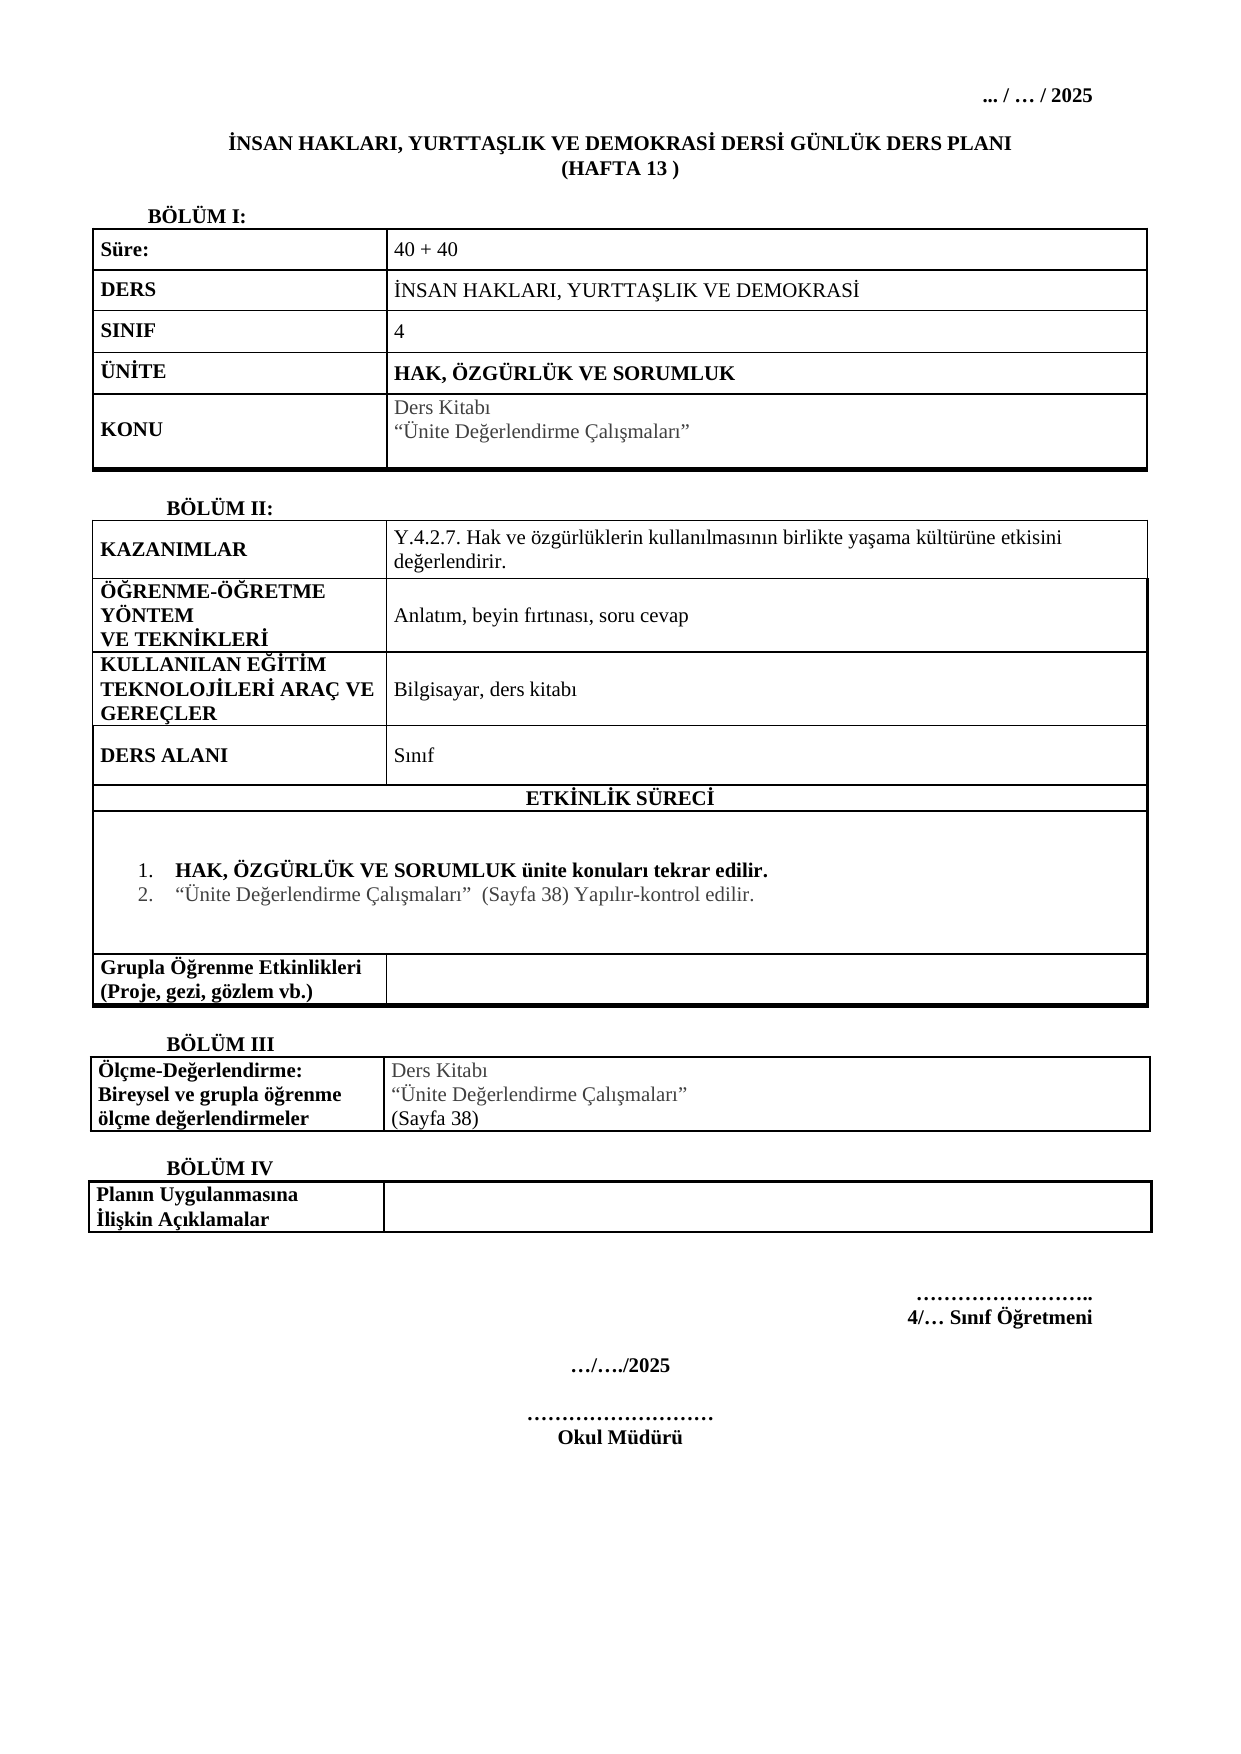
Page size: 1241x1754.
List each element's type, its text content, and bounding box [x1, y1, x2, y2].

table_cell HAK, ÖZGÜRLÜK VE SORUMLUK ünite konuları tekrar edilir. “Ünite Değerlendirme Çalışmaları” (Sayfa 38) Yapılır-kontrol edilir. [94, 812, 1146, 953]
table_header Ders Kitabı “Ünite Değerlendirme Çalışmaları” (Sayfa 38) [385, 1058, 1149, 1130]
text BÖLÜM I: [148, 203, 1093, 228]
subtitle BÖLÜM IV [148, 1156, 1093, 1180]
text (HAFTA 13 ) [148, 155, 1093, 179]
text BÖLÜM II: [148, 496, 1093, 519]
table_cell Grupla Öğrenme Etkinlikleri (Proje, gezi, gözlem vb.) [94, 955, 386, 1003]
text İNSAN HAKLARI, YURTTAŞLIK VE DEMOKRASİ DERSİ GÜNLÜK DERS PLANI [148, 131, 1093, 155]
table_cell [387, 955, 1146, 1003]
text ... / … / 2025 [148, 83, 1093, 107]
table_header Ölçme-Değerlendirme: Bireysel ve grupla öğrenme ölçme değerlendirmeler [92, 1058, 383, 1130]
table_cell Bilgisayar, ders kitabı [387, 653, 1146, 724]
table_header KAZANIMLAR [93, 521, 386, 578]
table_cell DERS ALANI [94, 726, 386, 784]
text …/…./2025 [148, 1353, 1093, 1377]
table_cell SINIF [94, 311, 386, 352]
table_header Planın Uygulanmasına İlişkin Açıklamalar [90, 1183, 383, 1231]
text 4/… Sınıf Öğretmeni [148, 1305, 1093, 1329]
table_header [385, 1183, 1150, 1231]
table_cell İNSAN HAKLARI, YURTTAŞLIK VE DEMOKRASİ [388, 271, 1146, 310]
text Okul Müdürü [148, 1425, 1093, 1449]
table_cell Ders Kitabı “Ünite Değerlendirme Çalışmaları” [388, 395, 1146, 467]
table_cell 4 [388, 311, 1146, 352]
table_cell DERS [94, 271, 386, 310]
subtitle BÖLÜM III [148, 1032, 1093, 1056]
table_cell ÖĞRENME-ÖĞRETME YÖNTEM VE TEKNİKLERİ [93, 579, 386, 651]
table_header 40 + 40 [388, 230, 1146, 269]
table_cell KONU [94, 395, 386, 467]
table_cell KULLANILAN EĞİTİM TEKNOLOJİLERİ ARAÇ VE GEREÇLER [93, 653, 386, 724]
table_header Y.4.2.7. Hak ve özgürlüklerin kullanılmasının birlikte yaşama kültürüne etkisini değerlendirir. [387, 521, 1147, 578]
table_cell Sınıf [387, 726, 1146, 784]
table_header Süre: [94, 230, 386, 269]
table_cell Anlatım, beyin fırtınası, soru cevap [387, 579, 1146, 651]
table_cell ÜNİTE [94, 353, 386, 393]
table_cell HAK, ÖZGÜRLÜK VE SORUMLUK [388, 353, 1146, 393]
text …………………….. [148, 1281, 1093, 1305]
text ……………………… [148, 1401, 1093, 1425]
table_cell ETKİNLİK SÜRECİ [94, 786, 1146, 810]
